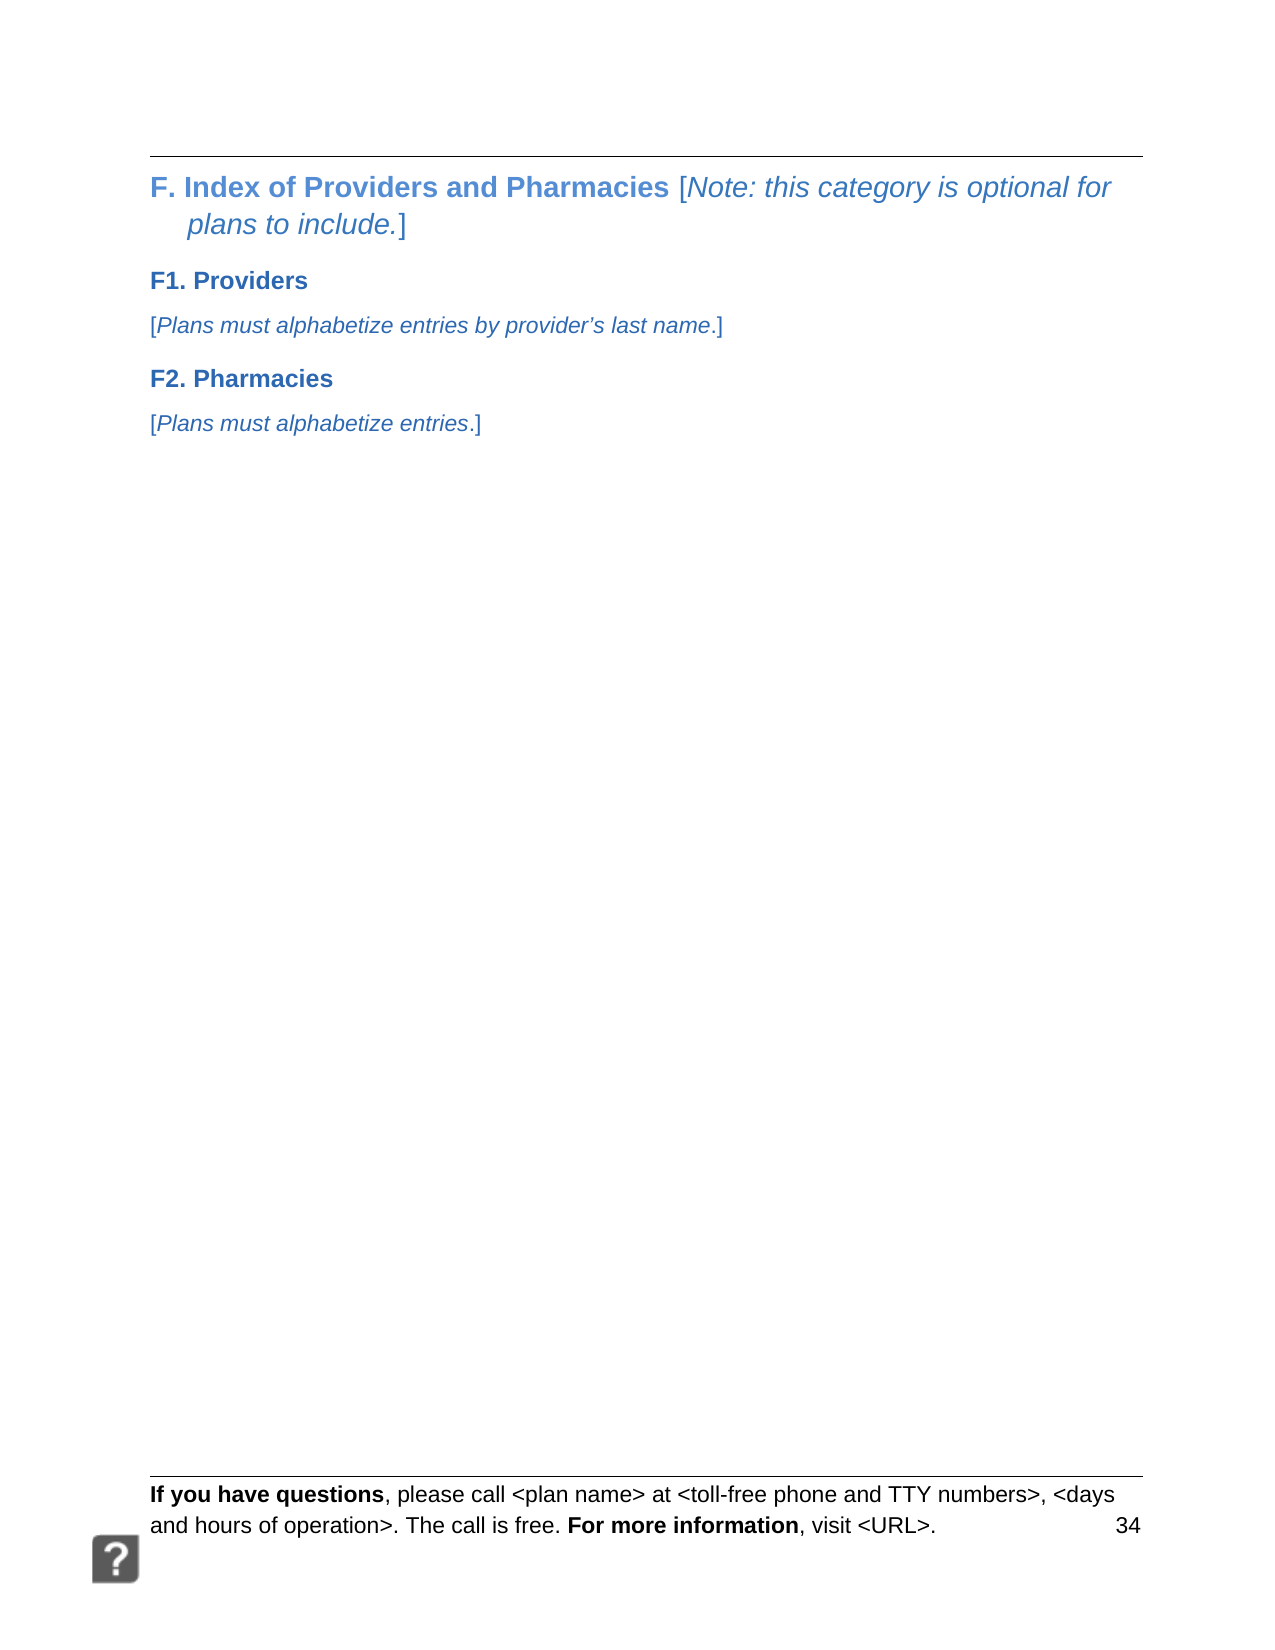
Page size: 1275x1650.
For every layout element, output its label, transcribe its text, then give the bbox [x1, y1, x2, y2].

text [Plans must alphabetize entries.] [150, 407, 1143, 438]
subtitle F2. Pharmacies [150, 361, 1068, 394]
subtitle F1. Providers [150, 263, 1068, 296]
picture [92, 1534, 141, 1585]
text [Plans must alphabetize entries by provider’s last name.] [150, 309, 1143, 340]
subtitle F. Index of Providers and Pharmacies [Note: this category is optional for plans to include.] [150, 157, 1143, 242]
